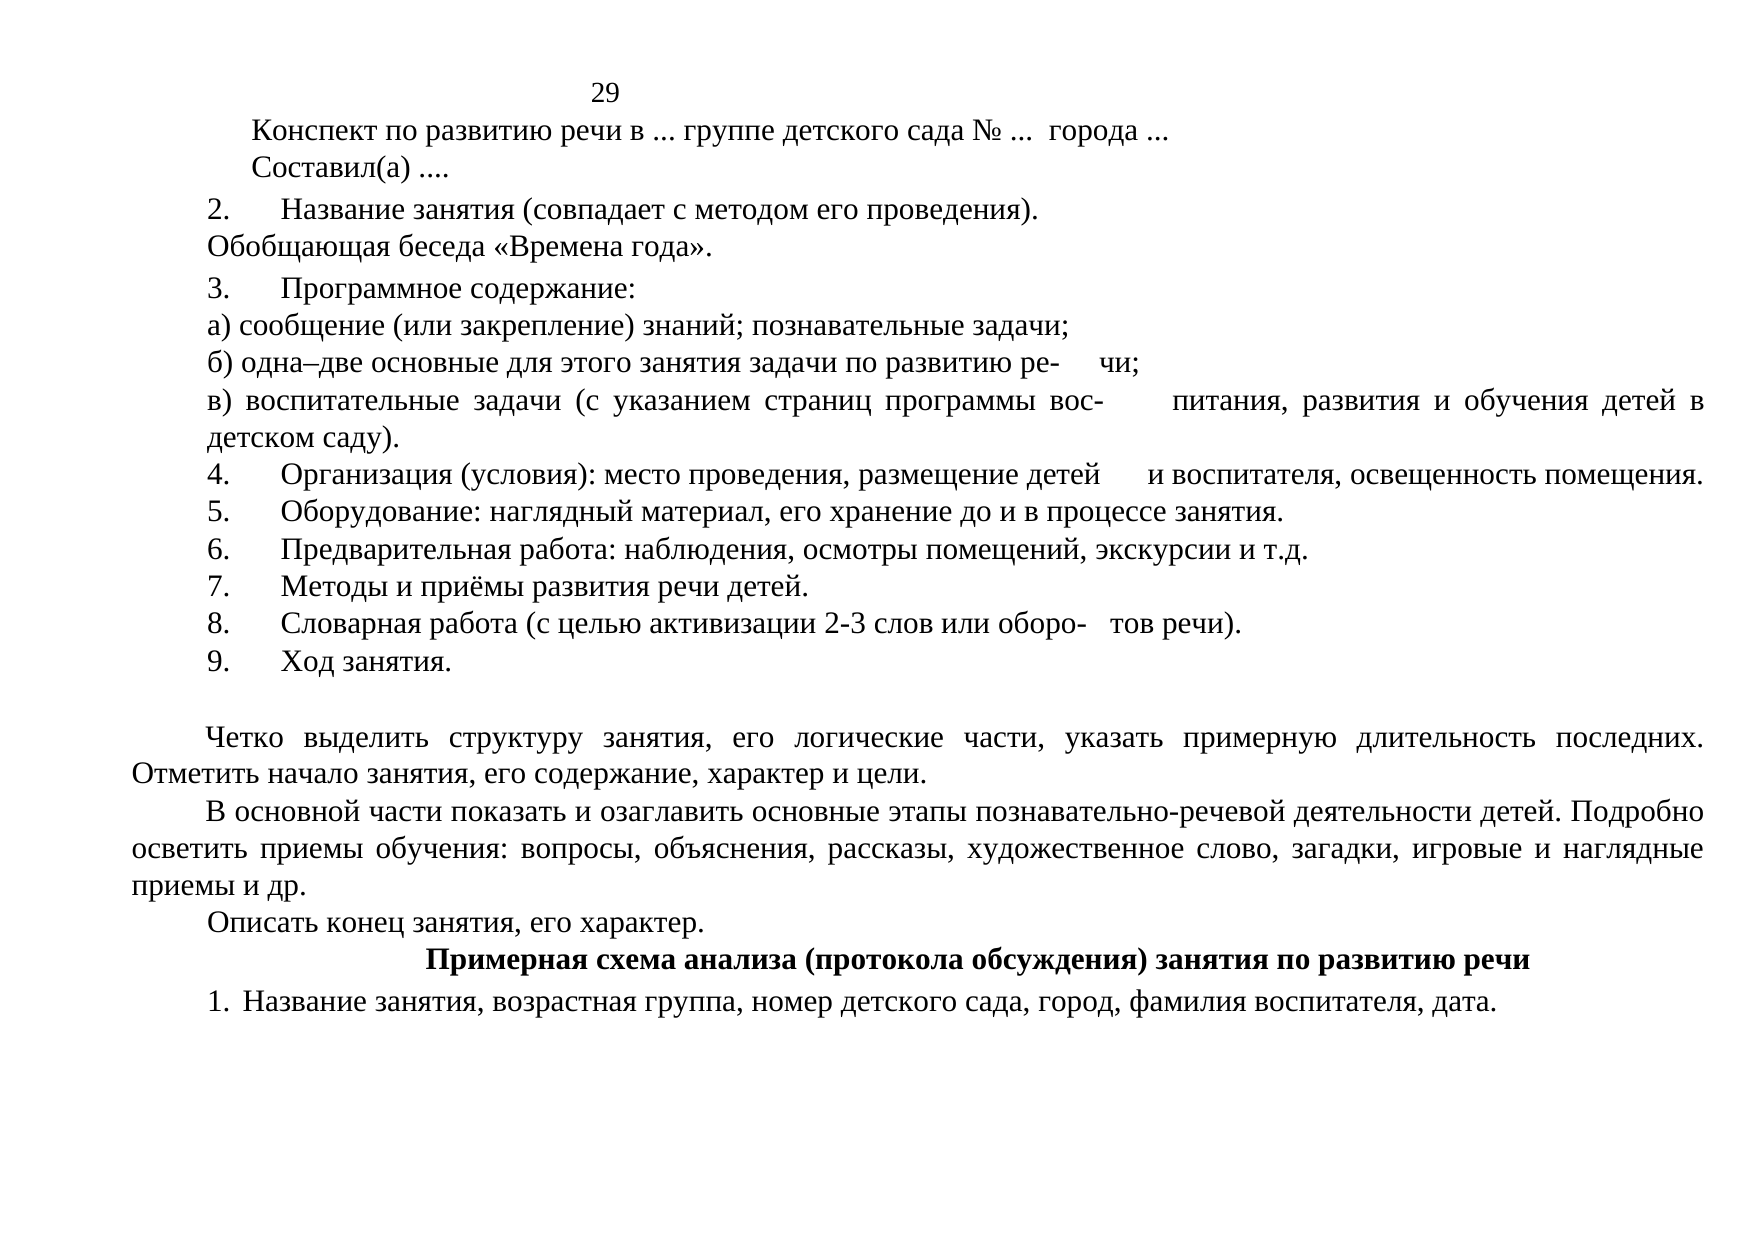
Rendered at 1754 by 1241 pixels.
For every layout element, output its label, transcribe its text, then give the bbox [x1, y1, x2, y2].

list Организация (условия): место проведения, размещение детей и воспитателя, освещенность помещения. [207, 455, 1706, 491]
list Программное содержание: [207, 269, 1706, 305]
text Описать конец занятия, его характер. [207, 903, 1706, 939]
text а) сообщение (или закрепление) знаний; познавательные задачи; [207, 306, 1706, 342]
text Конспект по развитию речи в ... группе детского сада № ... города ... [251, 111, 1706, 147]
text Четко выделить структуру занятия, его логические части, указать примерную длительность последних. Отметить начало занятия, его содержание, характер и цели. [131, 718, 1706, 791]
text В основной части показать и озаглавить основные этапы познавательно-речевой деятельности детей. Подробно осветить приемы обучения: вопросы, объяснения, рассказы, художественное слово, загадки, игровые и наглядные приемы и др. [131, 792, 1706, 902]
text б) одна–две основные для этого занятия задачи по развитию ре- чи; [207, 344, 1706, 380]
text в) воспитательные задачи (с указанием страниц программы вос- питания, развития и обучения детей в детском саду). [207, 381, 1706, 454]
list Предварительная работа: наблюдения, осмотры помещений, экскурсии и т.д. [207, 530, 1706, 566]
list Название занятия, возрастная группа, номер детского сада, город, фамилия воспитателя, дата. [207, 983, 1706, 1018]
list Оборудование: наглядный материал, его хранение до и в процессе занятия. [207, 493, 1706, 528]
text Составил(а) .... [251, 149, 1706, 184]
list Название занятия (совпадает с методом его проведения). [207, 190, 1706, 226]
list Ход занятия. [207, 642, 1706, 678]
text Обобщающая беседа «Времена года». [207, 228, 1706, 263]
text Примерная схема анализа (протокола обсуждения) занятия по развитию речи [244, 941, 1713, 977]
list Методы и приёмы развития речи детей. [207, 567, 1706, 603]
list Словарная работа (с целью активизации 2-3 слов или оборо- тов речи). [207, 604, 1706, 640]
